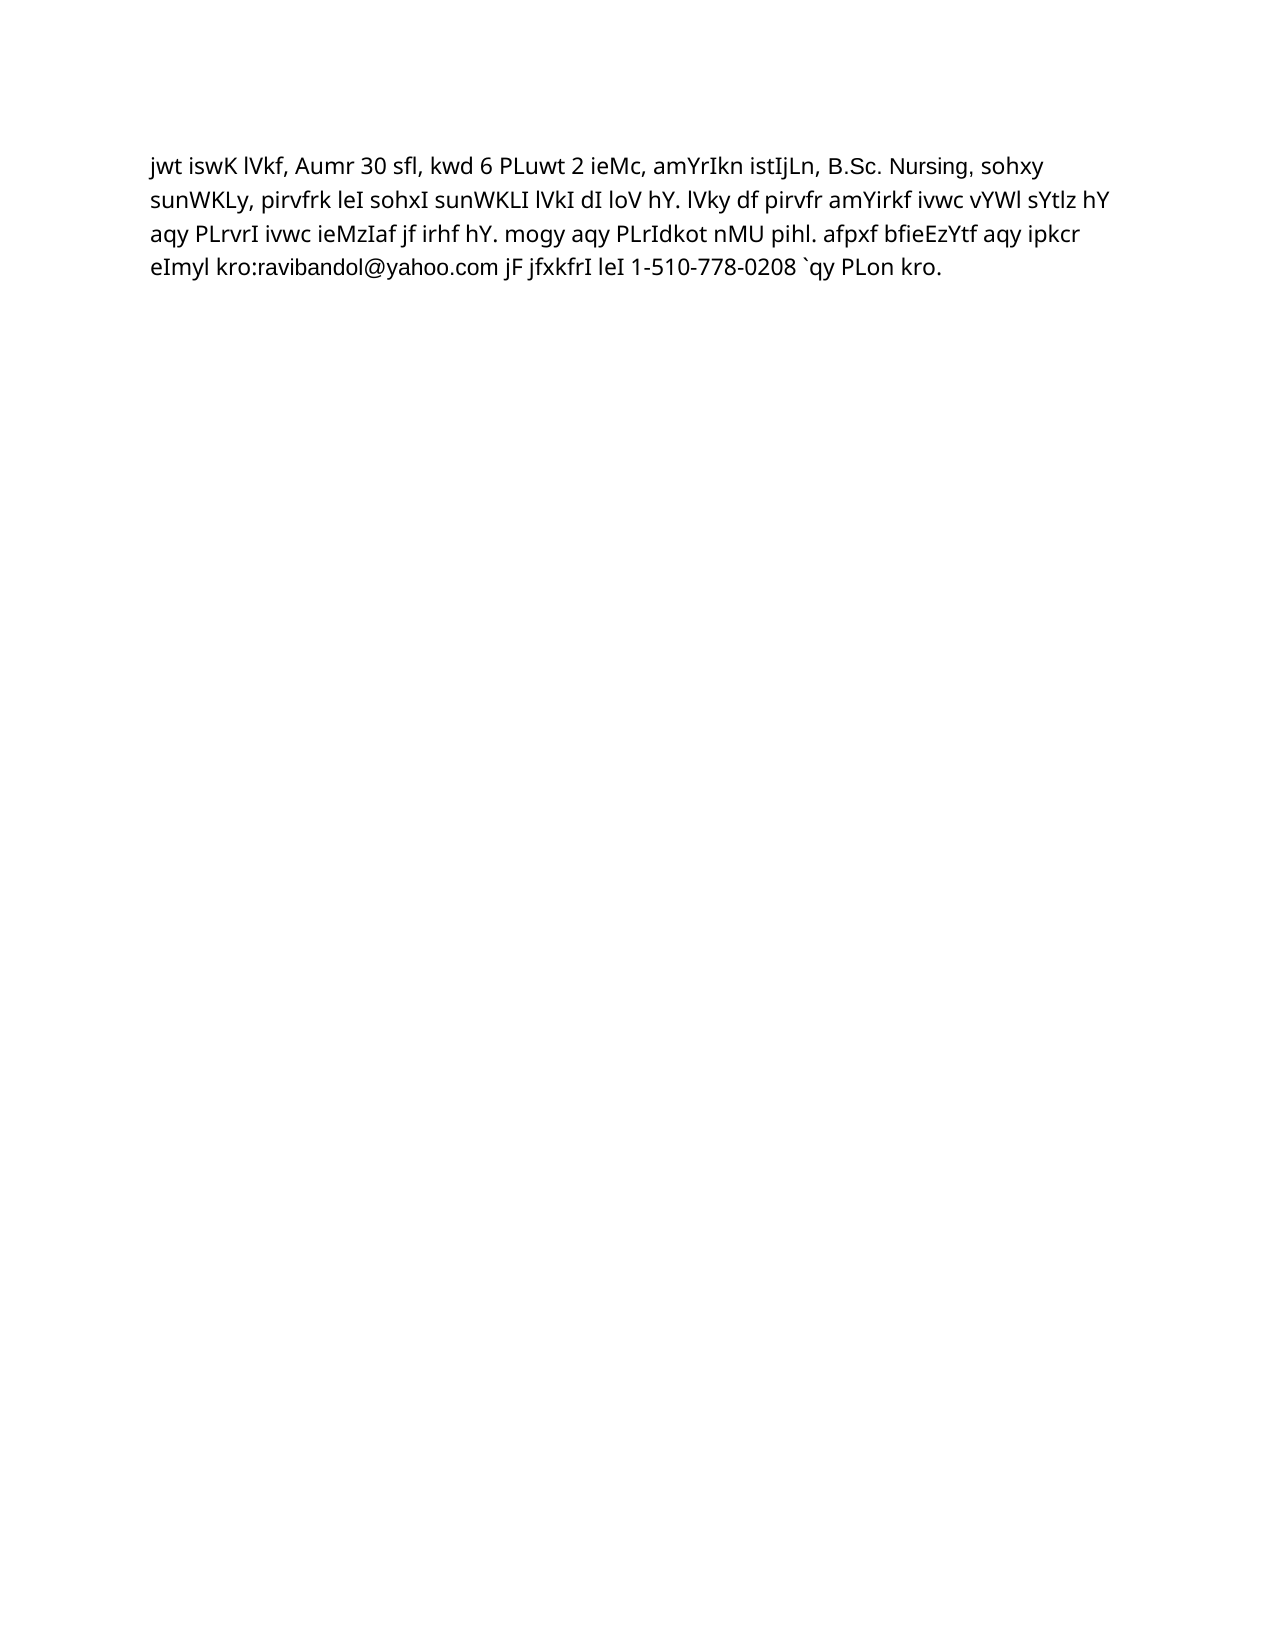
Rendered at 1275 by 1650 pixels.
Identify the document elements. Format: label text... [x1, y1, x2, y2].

text jwt iswK lVkf, Aumr 30 sfl, kwd 6 PLuwt 2 ieMc, amYrIkn istIjLn, B.Sc. Nursing, sohxy sunWKLy, pirvfrk leI sohxI sunWKLI lVkI dI loV hY. lVky df pirvfr amYirkf ivwc vYWl sYtlz hY aqy PLrvrI ivwc ieMzIaf jf irhf hY. mogy aqy PLrIdkot nMU pihl. afpxf bfieEzYtf aqy ipkcr eImyl kro:ravibandol@yahoo.com jF jfxkfrI leI 1-510-778-0208 `qy PLon kro. [150, 150, 1125, 282]
